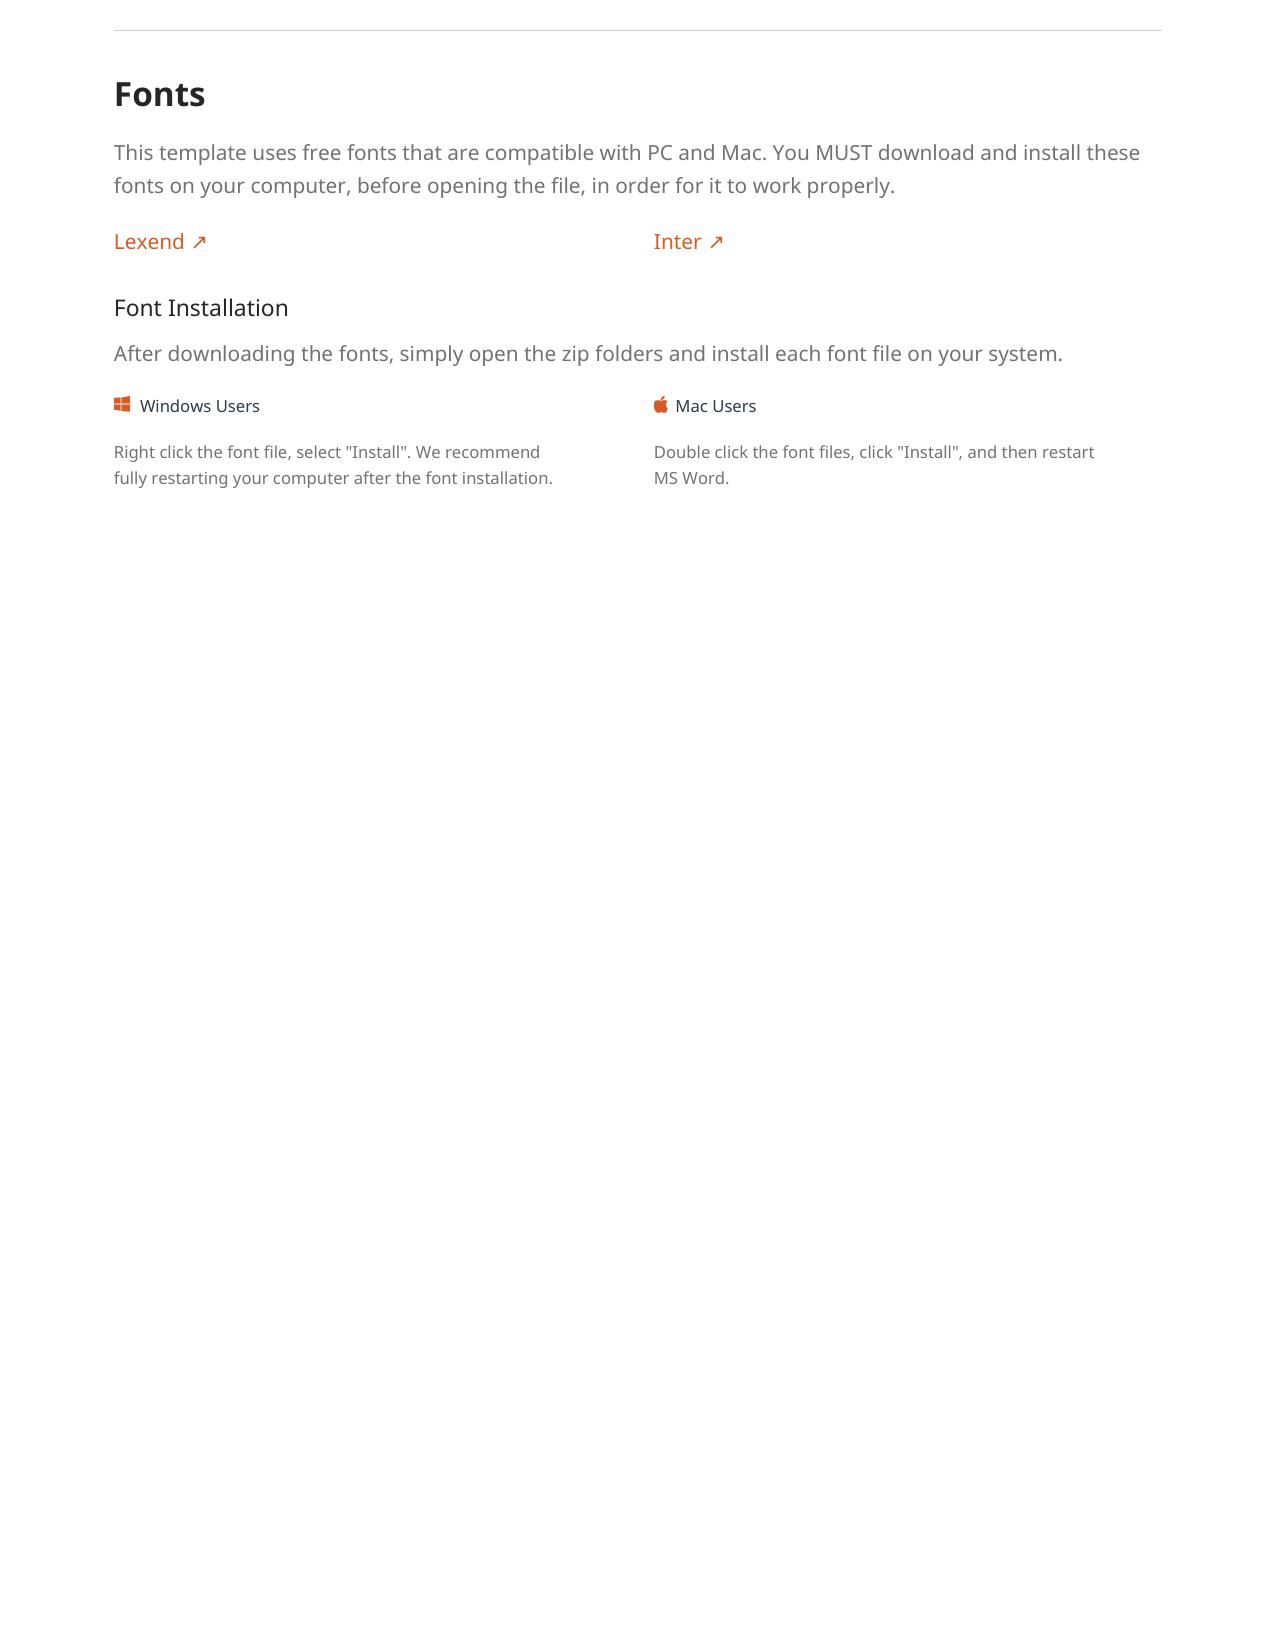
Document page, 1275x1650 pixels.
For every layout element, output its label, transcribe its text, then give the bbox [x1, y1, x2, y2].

table_cell Inter ↗︎ [630, 227, 1162, 292]
table_header Fonts This template uses free fonts that are compatible with PC and Mac. You MUST download and install these fonts on your computer, before opening the file, in order for it to work properly. [114, 31, 1162, 227]
picture [653, 395, 668, 413]
table_cell Font Installation After downloading the fonts, simply open the zip folders and install each font file on your system. [114, 292, 1162, 395]
picture [113, 395, 131, 412]
table_cell Mac Users Double click the font files, click "Install", and then restart MS Word. [630, 395, 1162, 493]
table_cell Lexend ↗︎ [114, 227, 630, 292]
table_cell Windows Users Right click the font file, select "Install". We recommend fully restarting your computer after the font installation. [114, 395, 630, 493]
